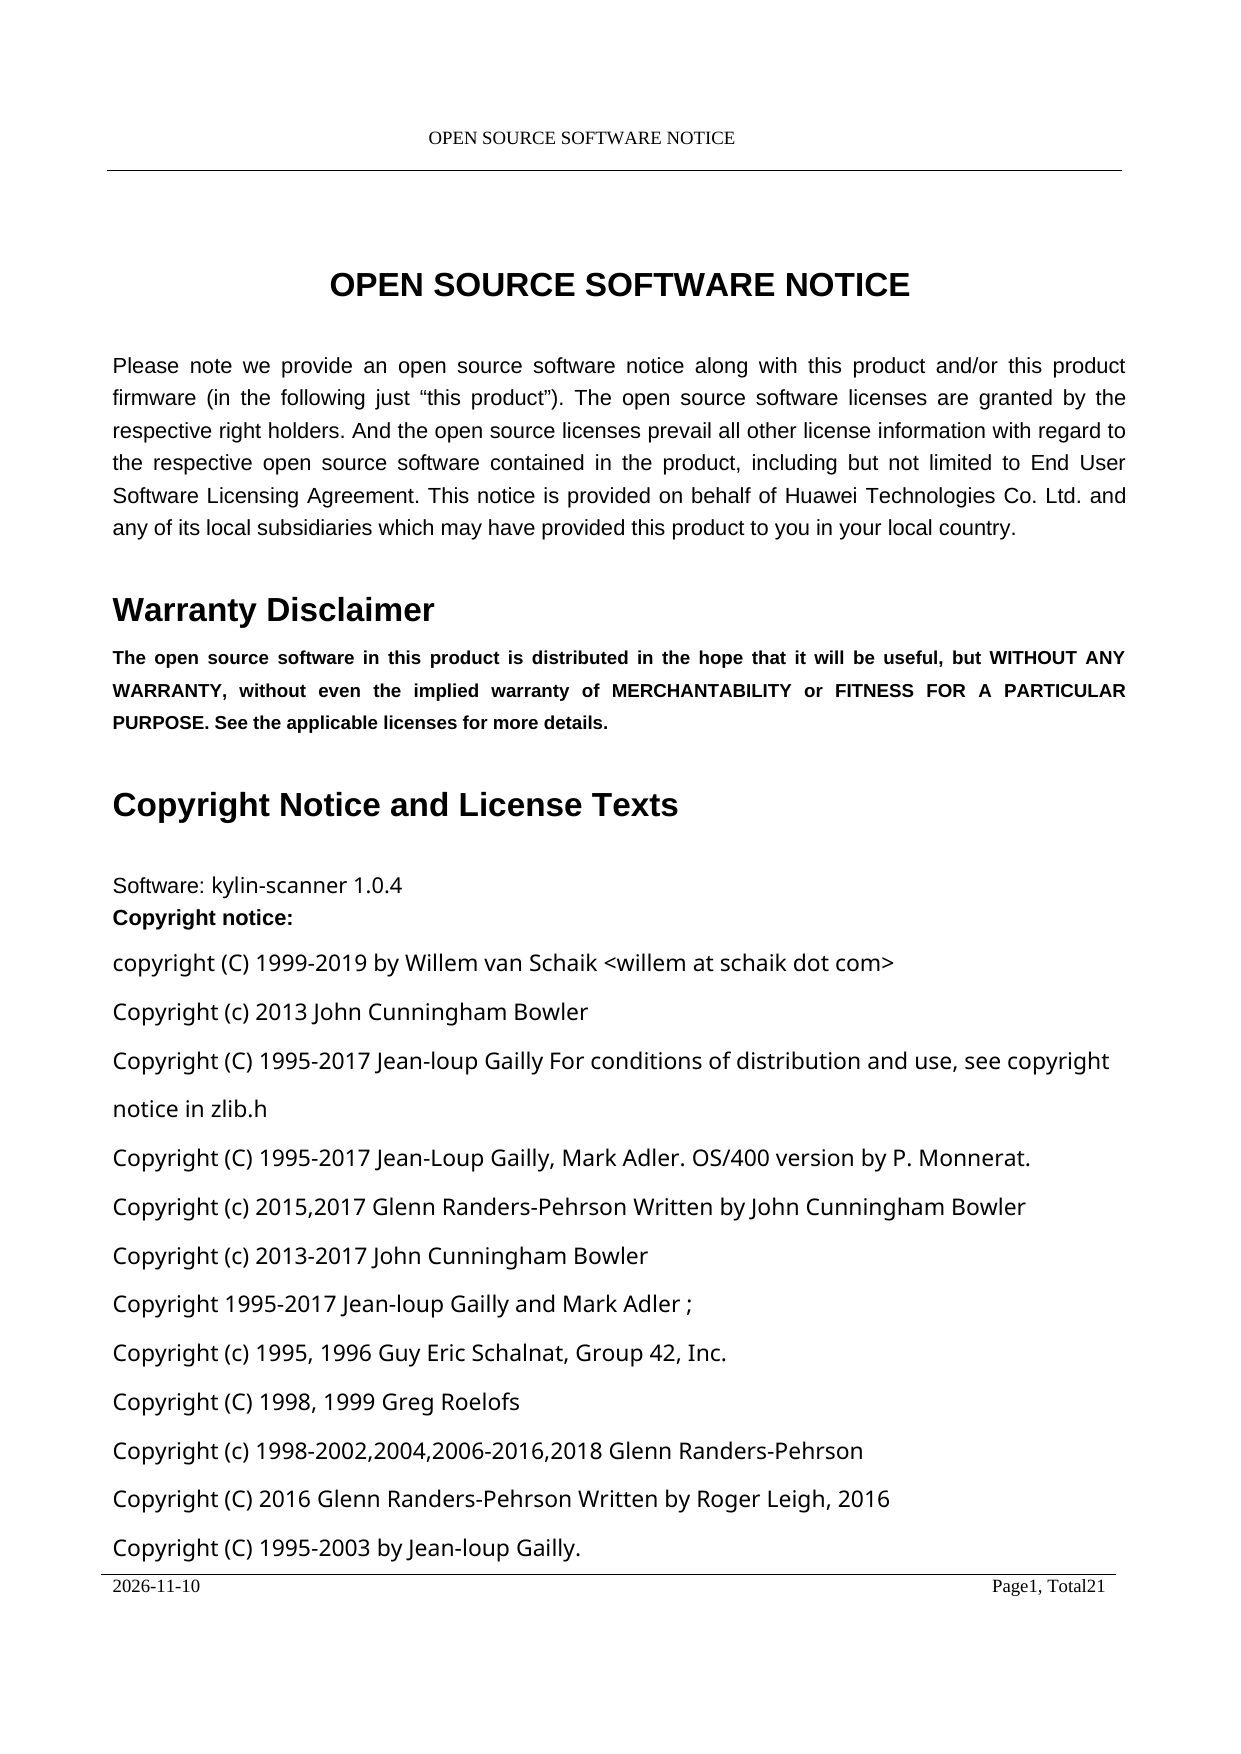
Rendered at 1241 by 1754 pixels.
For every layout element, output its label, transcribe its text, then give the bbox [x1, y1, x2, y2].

text Software: kylin-scanner 1.0.4 [112, 869, 1128, 901]
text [112, 947, 1128, 1564]
text The open source software in this product is distributed in the hope that it will be useful, but WITHOUT ANY WARRANTY, without even the implied warranty of MERCHANTABILITY or FITNESS FOR A PARTICULAR PURPOSE. See the applicable licenses for more details. [112, 641, 1128, 739]
text OPEN SOURCE SOFTWARE NOTICE [112, 251, 1128, 316]
text Copyright notice: [112, 901, 1128, 934]
text Warranty Disclaimer [112, 576, 1128, 641]
text Please note we provide an open source software notice along with this product and/or this product firmware (in the following just “this product”). The open source software licenses are granted by the respective right holders. And the open source licenses prevail all other license information with regard to the respective open source software contained in the product, including but not limited to End User Software Licensing Agreement. This notice is provided on behalf of Huawei Technologies Co. Ltd. and any of its local subsidiaries which may have provided this product to you in your local country. [112, 349, 1128, 544]
text Copyright Notice and License Texts [112, 771, 1128, 836]
